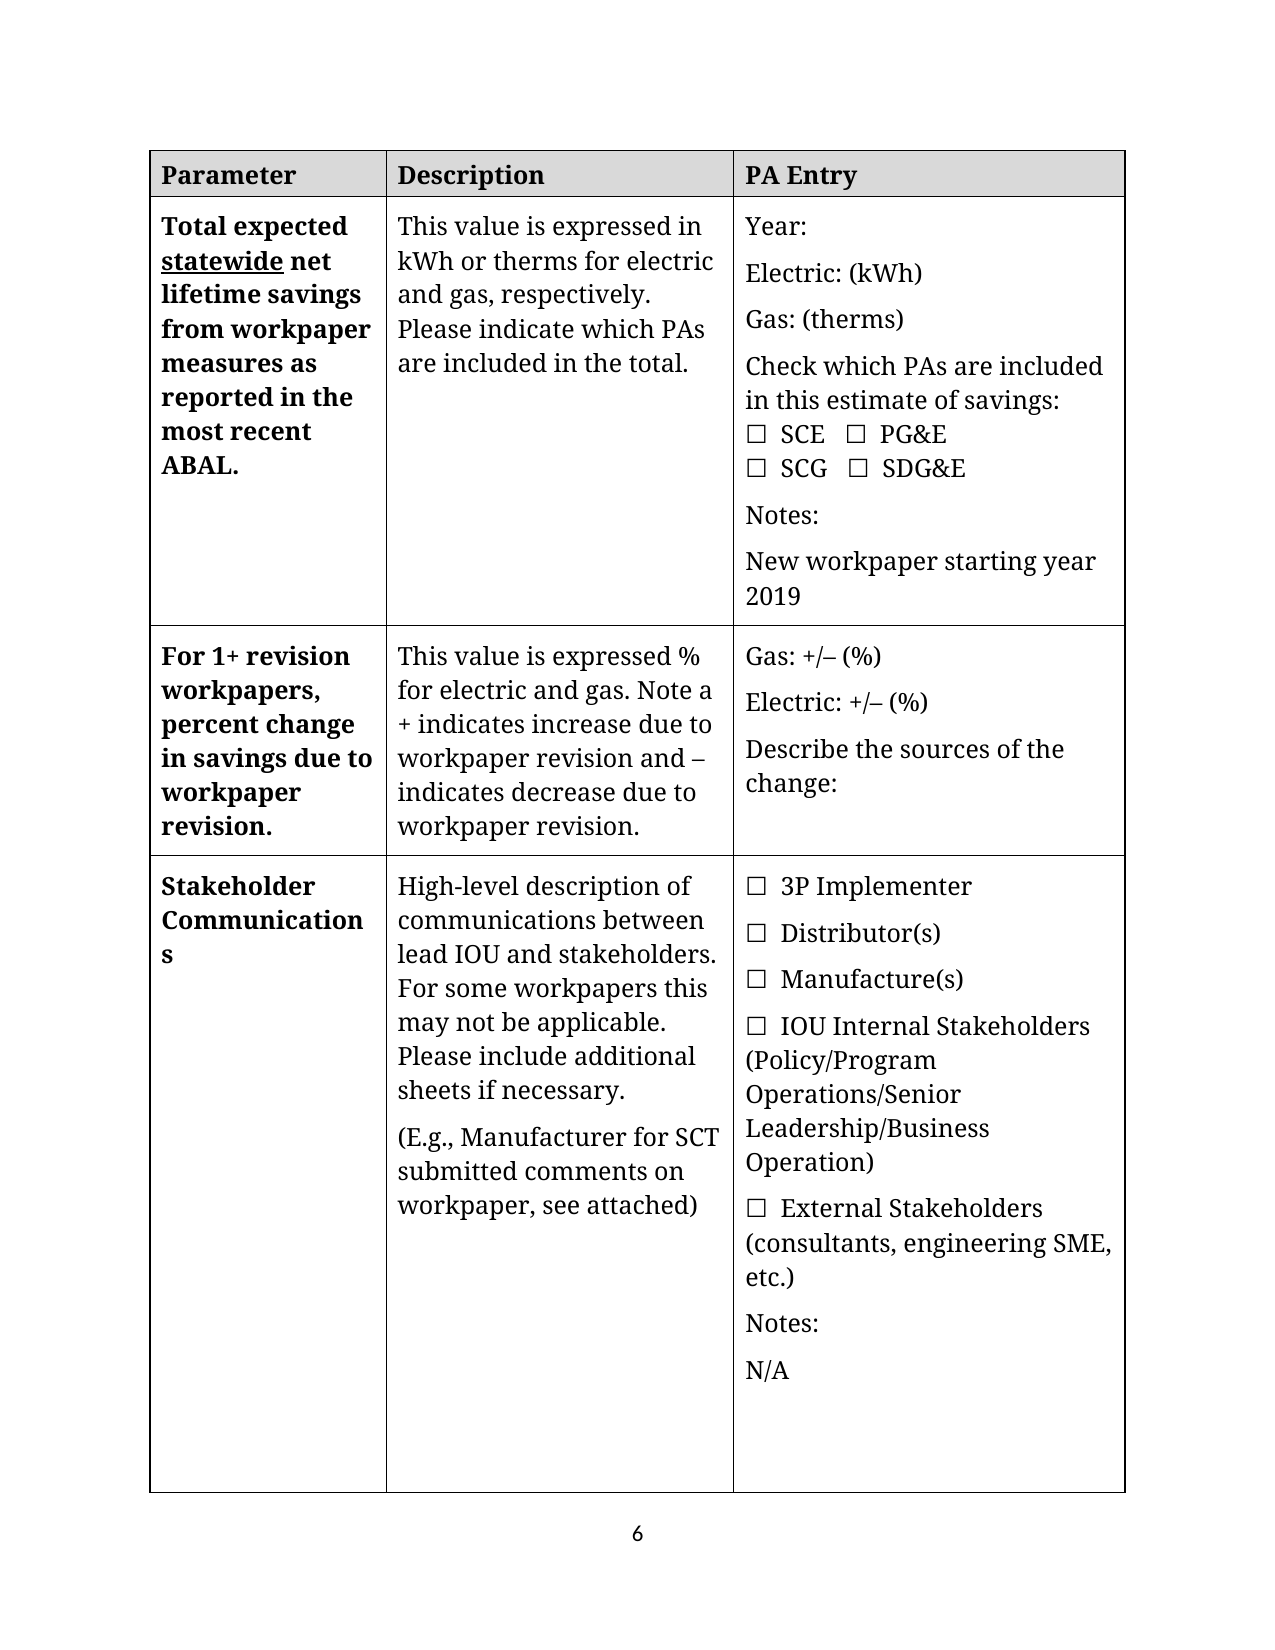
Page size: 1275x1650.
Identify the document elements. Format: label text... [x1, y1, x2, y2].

table_cell Gas: +/– (%) Electric: +/– (%) Describe the sources of the change: [734, 626, 1124, 855]
table_cell 3P Implementer Distributor(s) Manufacture(s) IOU Internal Stakeholders (Policy/Program Operations/Senior Leadership/Business Operation) External Stakeholders (consultants, engineering SME, etc.) Notes: N/A [734, 856, 1124, 1492]
table_header Description [387, 151, 733, 196]
table_cell This value is expressed in kWh or therms for electric and gas, respectively. Please indicate which PAs are included in the total. [387, 197, 733, 625]
table_cell High-level description of communications between lead IOU and stakeholders. For some workpapers this may not be applicable. Please include additional sheets if necessary. (E.g., Manufacturer for SCT submitted comments on workpaper, see attached) [387, 856, 733, 1492]
table_header Parameter [151, 151, 386, 196]
table_cell Stakeholder Communications [151, 856, 386, 1492]
table_cell For 1+ revision workpapers, percent change in savings due to workpaper revision. [151, 626, 386, 855]
table_cell This value is expressed % for electric and gas. Note a + indicates increase due to workpaper revision and – indicates decrease due to workpaper revision. [387, 626, 733, 855]
table_cell Year: Electric: (kWh) Gas: (therms) Check which PAs are included in this estimate of savings: SCE PG&E SCG SDG&E Notes: New workpaper starting year 2019 [734, 197, 1124, 625]
table_cell Total expected statewide net lifetime savings from workpaper measures as reported in the most recent ABAL. [151, 197, 386, 625]
table_header PA Entry [734, 151, 1124, 196]
